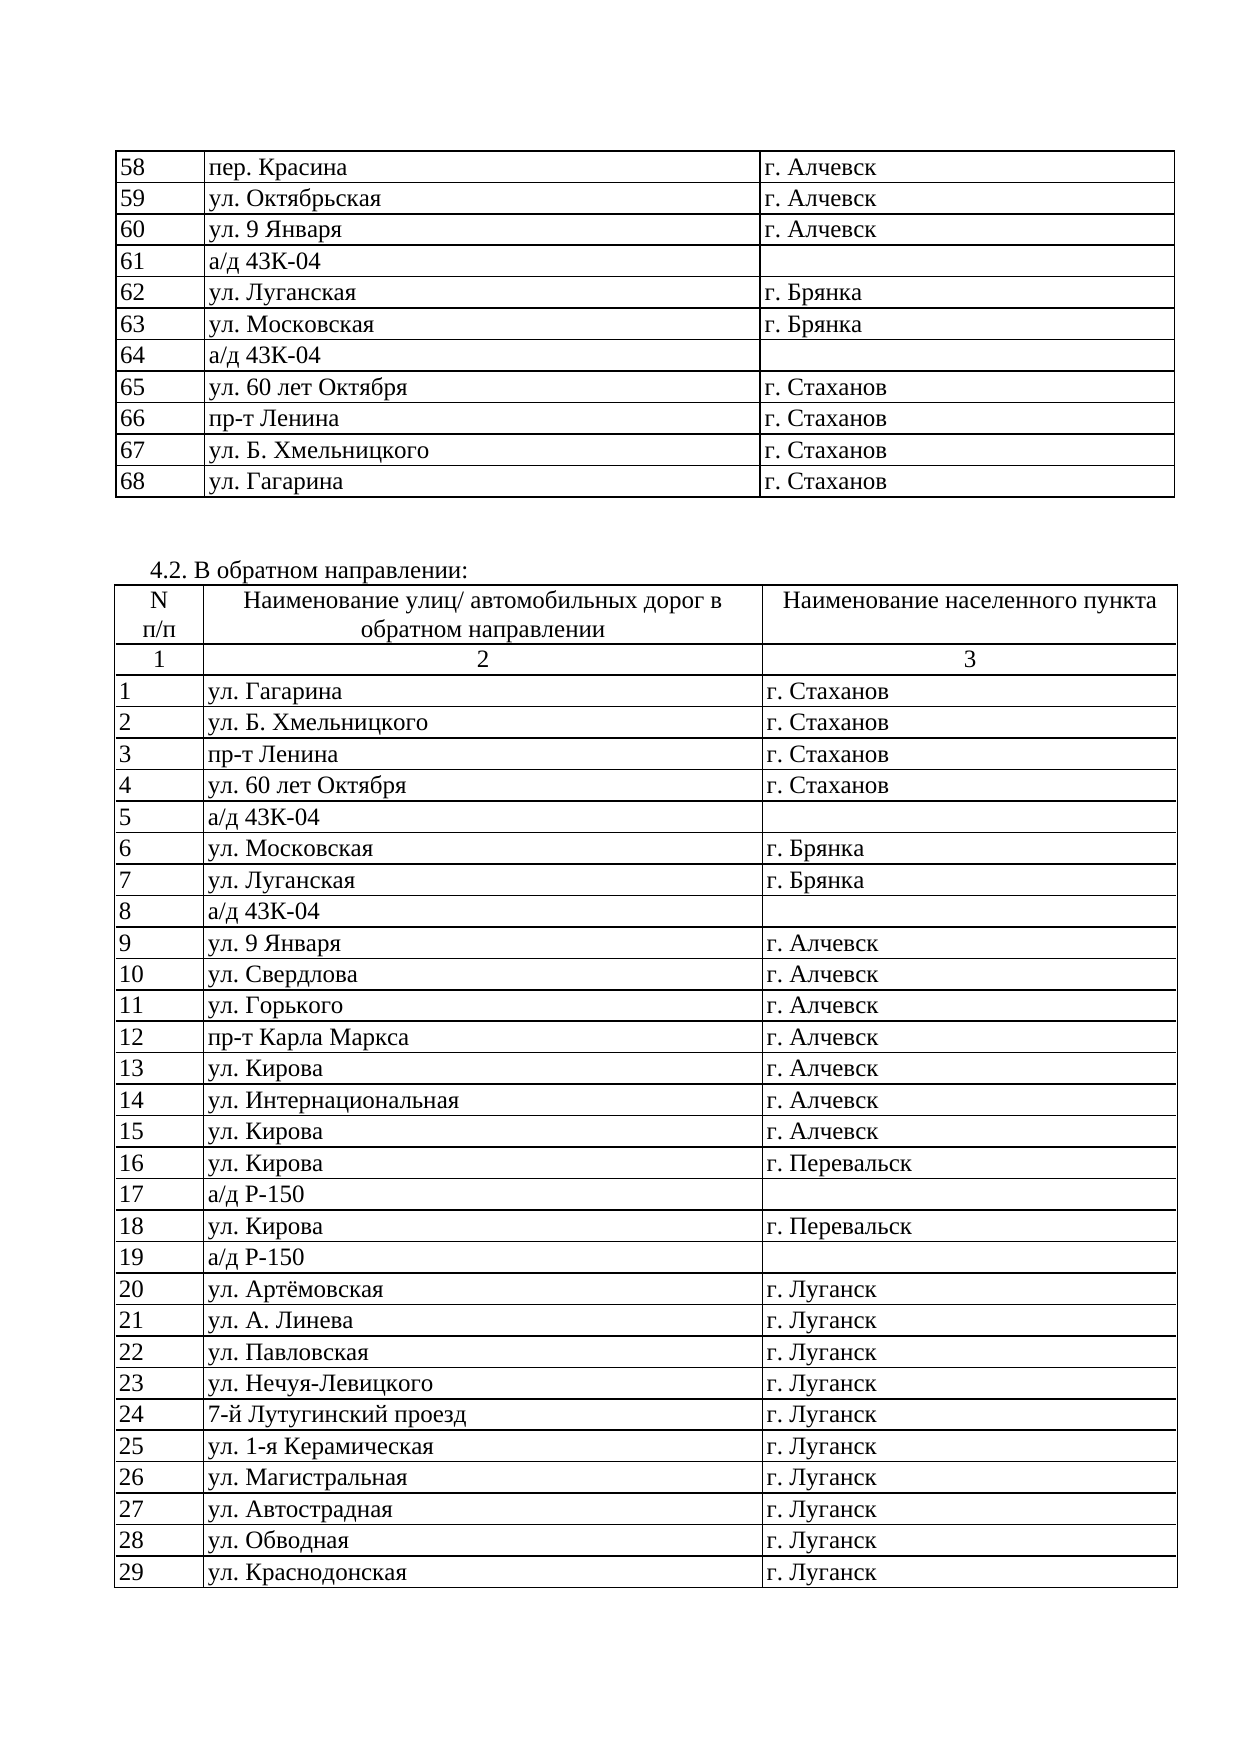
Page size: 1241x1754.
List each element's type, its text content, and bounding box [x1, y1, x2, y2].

table_cell г. Алчевск [763, 1083, 1177, 1115]
table_cell ул. Гагарина [204, 676, 762, 706]
table_cell 68 [117, 466, 204, 496]
table_cell г. Алчевск [761, 183, 1174, 213]
table_cell 1 [115, 675, 203, 706]
table_cell ул. Интернациональная [204, 1085, 762, 1115]
table_cell 67 [117, 435, 204, 464]
table_cell 15 [115, 1116, 203, 1146]
table_cell г. Стаханов [763, 769, 1177, 800]
table_cell 23 [115, 1368, 203, 1398]
table_cell 19 [115, 1242, 203, 1272]
table_cell а/д 43К-04 [204, 896, 762, 926]
table_cell а/д 43К-04 [204, 802, 762, 832]
table_cell 8 [115, 896, 203, 926]
table_cell 63 [117, 309, 204, 339]
table_cell г. Алчевск [763, 1020, 1177, 1052]
table_cell а/д 43К-04 [205, 246, 759, 276]
table_cell [763, 800, 1177, 832]
table_cell [763, 1241, 1177, 1272]
table_cell [763, 1178, 1177, 1209]
table_cell пр-т Ленина [204, 739, 762, 769]
table_cell ул. 9 Января [205, 215, 759, 244]
table_cell г. Луганск [763, 1555, 1177, 1587]
table_cell 5 [115, 801, 203, 832]
table_cell 17 [115, 1179, 203, 1209]
table_cell г. Алчевск [763, 1115, 1177, 1146]
table_cell 3 [763, 643, 1177, 674]
table_cell 61 [117, 246, 204, 276]
table_cell ул. Кирова [204, 1148, 762, 1178]
table_cell 64 [117, 340, 204, 370]
table_cell г. Брянка [763, 832, 1177, 863]
table_cell ул. Луганская [204, 865, 762, 894]
table_cell [761, 246, 1174, 276]
table_cell 58 [117, 152, 204, 181]
table_cell г. Луганск [763, 1335, 1177, 1366]
table_cell 26 [115, 1462, 203, 1492]
table_cell г. Перевальск [763, 1146, 1177, 1178]
table_cell ул. Б. Хмельницкого [204, 707, 762, 737]
table_cell ул. Автострадная [204, 1494, 762, 1524]
table_cell пер. Красина [205, 152, 759, 181]
table_cell 24 [115, 1399, 203, 1429]
table_cell ул. Б. Хмельницкого [205, 435, 759, 464]
table_cell г. Луганск [763, 1272, 1177, 1303]
table_cell г. Алчевск [763, 958, 1177, 989]
table_cell 66 [117, 403, 204, 433]
table_cell ул. Горького [204, 991, 762, 1020]
table_cell г. Стаханов [761, 403, 1174, 433]
table_cell г. Стаханов [763, 674, 1177, 706]
table_cell 16 [115, 1147, 203, 1178]
table_header N п/п [115, 586, 203, 643]
table_cell а/д 43К-04 [205, 340, 759, 370]
table_cell пр-т Ленина [205, 403, 759, 433]
table_cell 22 [115, 1336, 203, 1366]
table_cell ул. Московская [204, 833, 762, 863]
table_cell [763, 895, 1177, 926]
table_cell 65 [117, 372, 204, 402]
table_cell г. Алчевск [761, 152, 1174, 181]
text 4.2. В обратном направлении: [150, 555, 1090, 584]
table_cell ул. 60 лет Октября [204, 770, 762, 800]
table_cell 20 [115, 1273, 203, 1303]
table_cell г. Стаханов [761, 466, 1174, 496]
table_cell 6 [115, 833, 203, 863]
table_cell 59 [117, 183, 204, 213]
table_cell 1 [115, 644, 203, 674]
table_cell ул. Свердлова [204, 959, 762, 989]
table_cell ул. Магистральная [204, 1462, 762, 1492]
table_cell ул. Октябрьская [205, 183, 759, 213]
table_cell 29 [115, 1556, 203, 1587]
table_cell 25 [115, 1430, 203, 1461]
table_cell 62 [117, 277, 204, 307]
table_cell г. Луганск [763, 1366, 1177, 1398]
table_cell а/д Р-150 [204, 1242, 762, 1272]
table_cell ул. Кирова [204, 1211, 762, 1241]
table_cell ул. 60 лет Октября [205, 372, 759, 402]
table_cell 27 [115, 1493, 203, 1524]
table_cell г. Луганск [763, 1492, 1177, 1524]
table_cell 28 [115, 1525, 203, 1555]
table_cell г. Стаханов [761, 372, 1174, 402]
table_cell г. Брянка [761, 277, 1174, 307]
table_cell г. Луганск [763, 1304, 1177, 1335]
table_cell г. Луганск [763, 1461, 1177, 1492]
table_cell г. Брянка [763, 863, 1177, 894]
table_cell г. Луганск [763, 1524, 1177, 1555]
table_cell 11 [115, 990, 203, 1020]
table_cell 10 [115, 959, 203, 989]
table_cell 60 [117, 215, 204, 244]
table_cell 7 [115, 864, 203, 894]
table_cell г. Луганск [763, 1398, 1177, 1429]
table_cell г. Брянка [761, 309, 1174, 339]
table_cell г. Стаханов [761, 435, 1174, 464]
table_cell г. Стаханов [763, 737, 1177, 769]
table_cell 21 [115, 1305, 203, 1335]
table_cell ул. 1-я Керамическая [204, 1431, 762, 1461]
table_cell 9 [115, 927, 203, 957]
table_cell ул. Московская [205, 309, 759, 339]
table_cell 14 [115, 1084, 203, 1115]
table_cell г. Стаханов [763, 706, 1177, 737]
table_cell ул. А. Линева [204, 1305, 762, 1335]
table_cell 2 [115, 707, 203, 737]
table_cell ул. Кирова [204, 1116, 762, 1146]
table_cell 3 [115, 738, 203, 769]
table_cell 18 [115, 1210, 203, 1241]
table_cell а/д Р-150 [204, 1179, 762, 1209]
table_cell 4 [115, 770, 203, 800]
table_cell 2 [204, 645, 762, 674]
table_cell ул. Кирова [204, 1053, 762, 1083]
table_header Наименование населенного пункта [763, 586, 1177, 643]
table_cell ул. Нечуя-Левицкого [204, 1368, 762, 1398]
table_cell ул. Павловская [204, 1337, 762, 1366]
table_cell ул. Артёмовская [204, 1274, 762, 1303]
table_cell г. Алчевск [761, 215, 1174, 244]
table_cell ул. Гагарина [205, 466, 759, 496]
table_cell [761, 340, 1174, 370]
table_cell ул. 9 Января [204, 928, 762, 957]
table_header Наименование улиц/ автомобильных дорог в обратном направлении [204, 586, 762, 643]
table_cell ул. Краснодонская [204, 1557, 762, 1587]
table_cell 12 [115, 1021, 203, 1052]
table_cell г. Луганск [763, 1429, 1177, 1461]
table_cell ул. Луганская [205, 277, 759, 307]
table_cell г. Алчевск [763, 926, 1177, 957]
table_cell 13 [115, 1053, 203, 1083]
table_cell ул. Обводная [204, 1525, 762, 1555]
table_cell г. Перевальск [763, 1209, 1177, 1241]
table_cell г. Алчевск [763, 1052, 1177, 1083]
table_cell пр-т Карла Маркса [204, 1022, 762, 1052]
table_cell 7-й Лутугинский проезд [204, 1400, 762, 1429]
table_cell г. Алчевск [763, 989, 1177, 1020]
